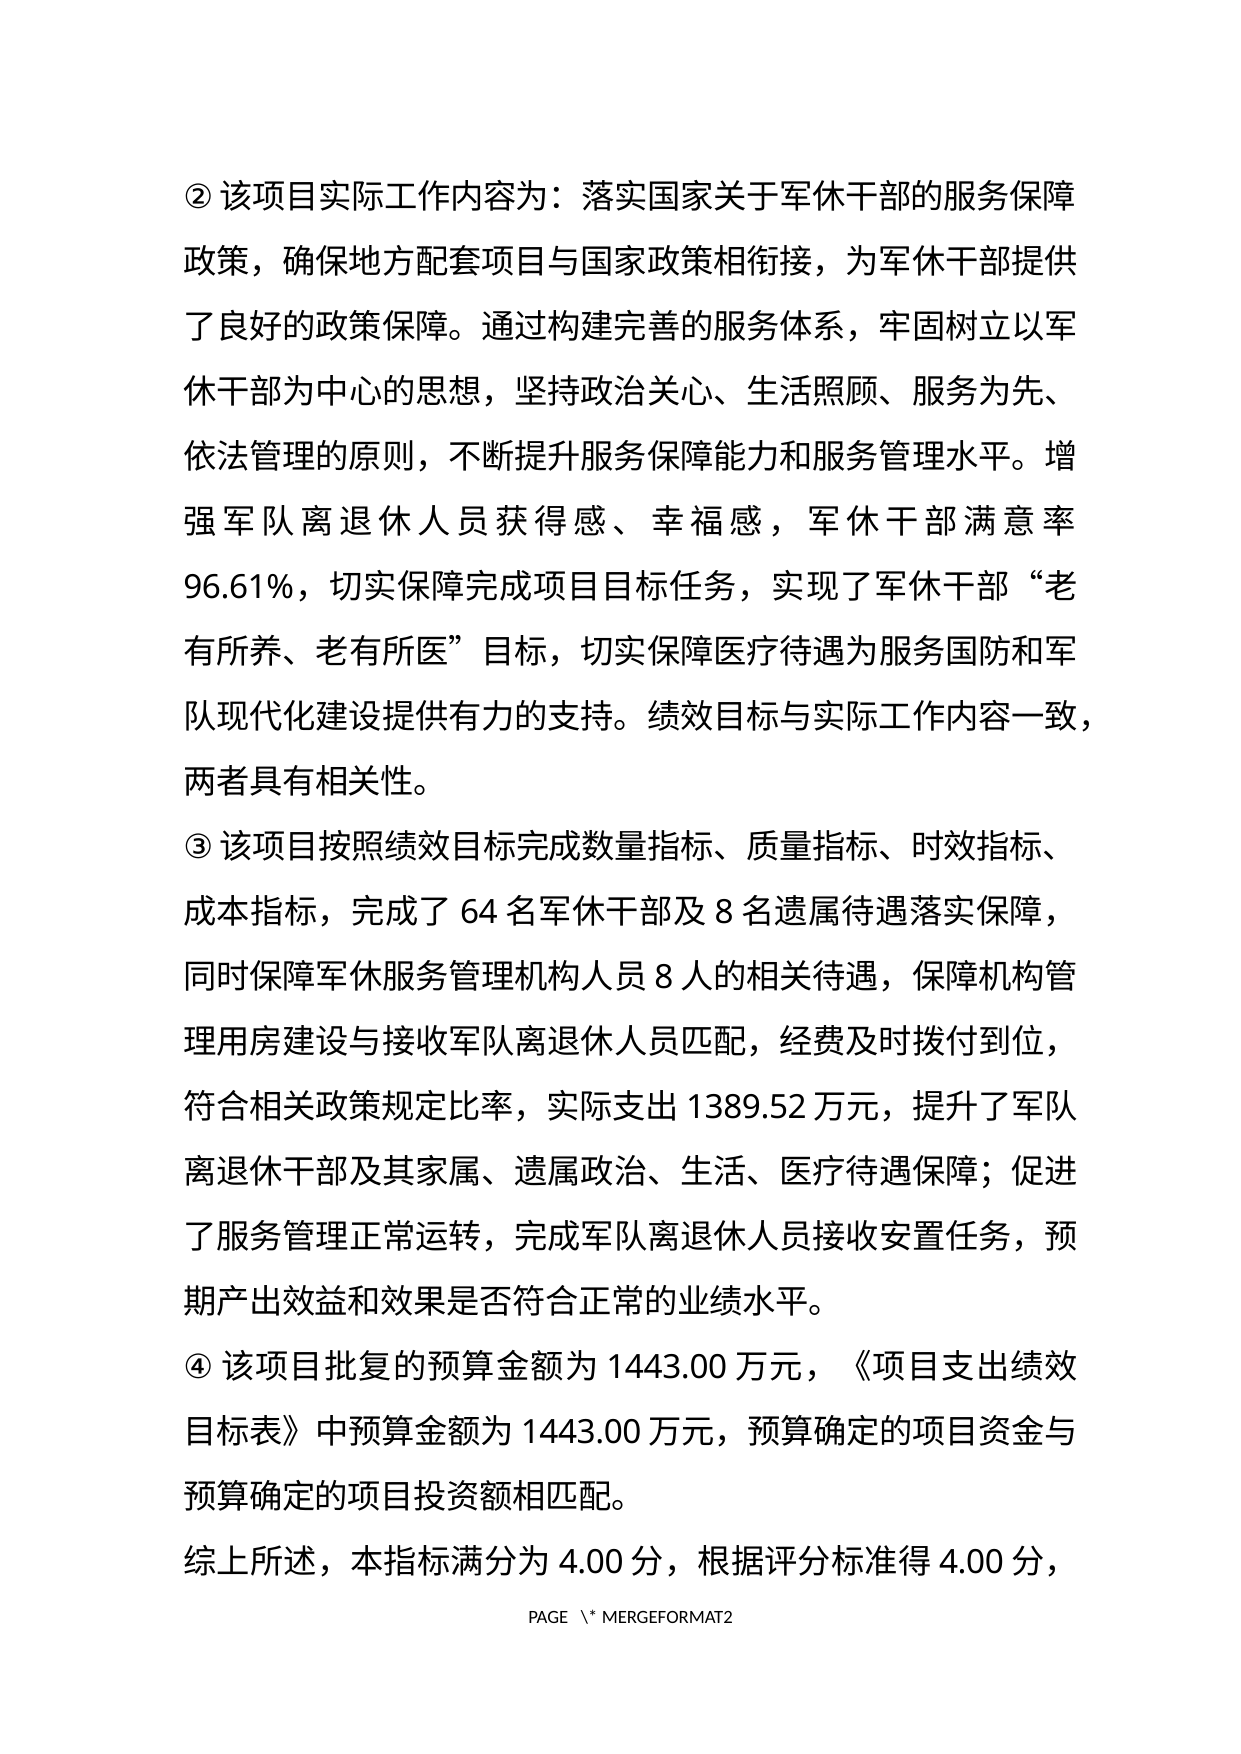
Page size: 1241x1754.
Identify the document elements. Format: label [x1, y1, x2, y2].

text [183, 162, 1078, 1592]
